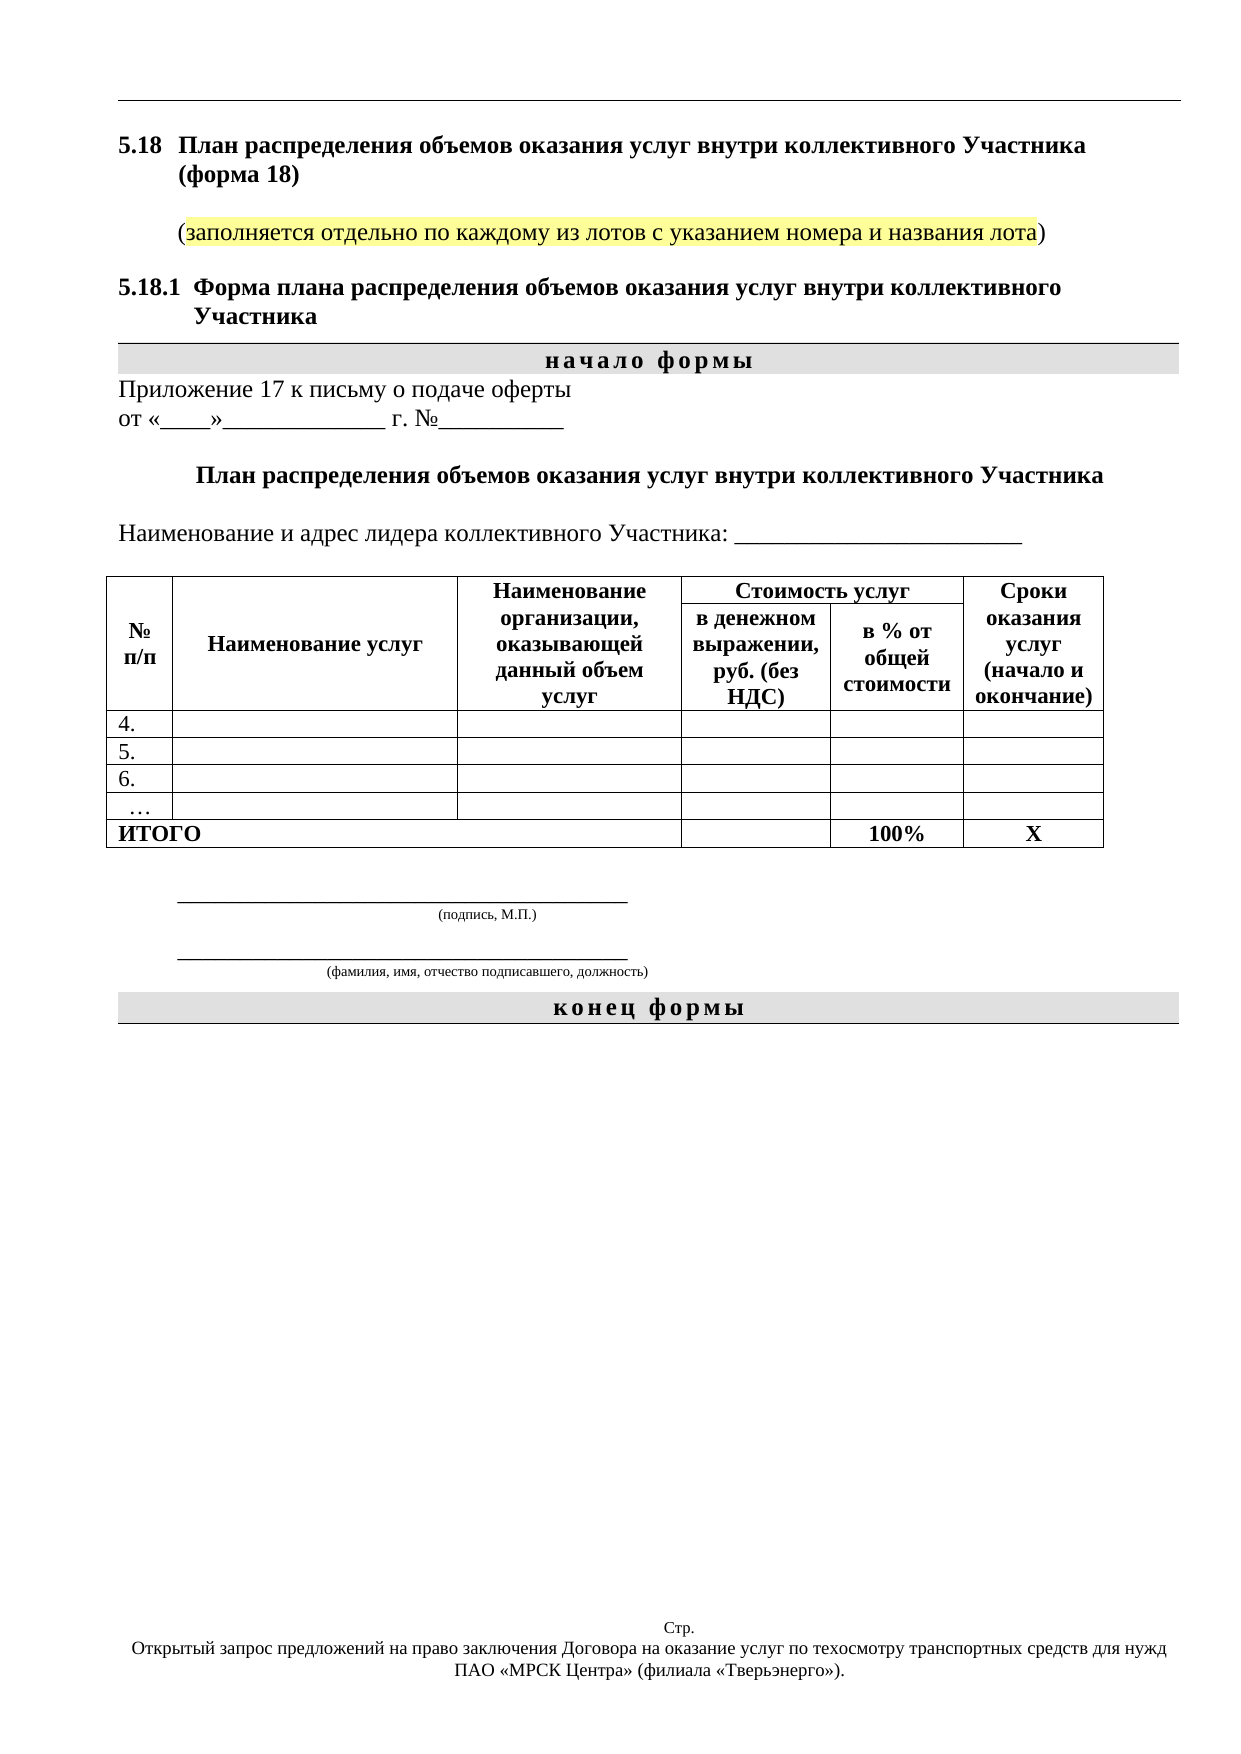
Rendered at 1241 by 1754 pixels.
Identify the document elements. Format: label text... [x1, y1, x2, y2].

table_cell [964, 765, 1103, 792]
table_cell [107, 738, 172, 764]
table_cell в денежном выражении, руб. (без НДС) [682, 604, 830, 709]
table_cell [964, 711, 1103, 737]
table_cell [107, 765, 172, 792]
text (фамилия, имя, отчество подписавшего, должность) [118, 963, 797, 992]
table_cell [831, 738, 963, 764]
table_cell [964, 738, 1103, 764]
table_cell [173, 738, 457, 764]
table_cell в % от общей стоимости [831, 604, 963, 709]
subtitle План распределения объемов оказания услуг внутри коллективного Участника (форма 18) [118, 130, 1181, 188]
table_cell [173, 793, 457, 819]
table_cell [682, 711, 830, 737]
table_cell [173, 765, 457, 792]
table_cell [682, 820, 830, 847]
table_cell [831, 711, 963, 737]
text начало формы [118, 344, 1179, 374]
table_cell [458, 793, 681, 819]
text (подпись, М.П.) [118, 906, 797, 934]
table_header Наименование услуг [173, 577, 457, 709]
subtitle Форма плана распределения объемов оказания услуг внутри коллективного Участника [118, 272, 1181, 330]
table_header Сроки оказания услуг (начало и окончание) [964, 577, 1103, 709]
text Наименование и адрес лидера коллективного Участника: _______________________ [118, 518, 1181, 547]
table_cell [682, 738, 830, 764]
text конец формы [118, 992, 1179, 1023]
text ____________________________________ [118, 877, 1181, 906]
table_cell 100% [831, 820, 963, 847]
table_cell ИТОГО [107, 820, 681, 847]
table_cell [173, 711, 457, 737]
table_cell Х [964, 820, 1103, 847]
table_cell [831, 765, 963, 792]
text План распределения объемов оказания услуг внутри коллективного Участника [118, 461, 1181, 489]
text ____________________________________ [118, 934, 1181, 963]
table_cell [682, 765, 830, 792]
table_cell … [107, 793, 172, 819]
table_cell [458, 738, 681, 764]
table_cell [831, 793, 963, 819]
table_cell [458, 765, 681, 792]
text Приложение 17 к письму о подаче оферты от «____»_____________ г. №__________ [118, 374, 1181, 432]
table_header Стоимость услуг [682, 577, 963, 603]
table_cell [107, 711, 172, 737]
table_header № п/п [107, 577, 172, 709]
table_cell [964, 793, 1103, 819]
table_cell [682, 793, 830, 819]
table_cell [458, 711, 681, 737]
table_header Наименование организации, оказывающей данный объем услуг [458, 577, 681, 709]
